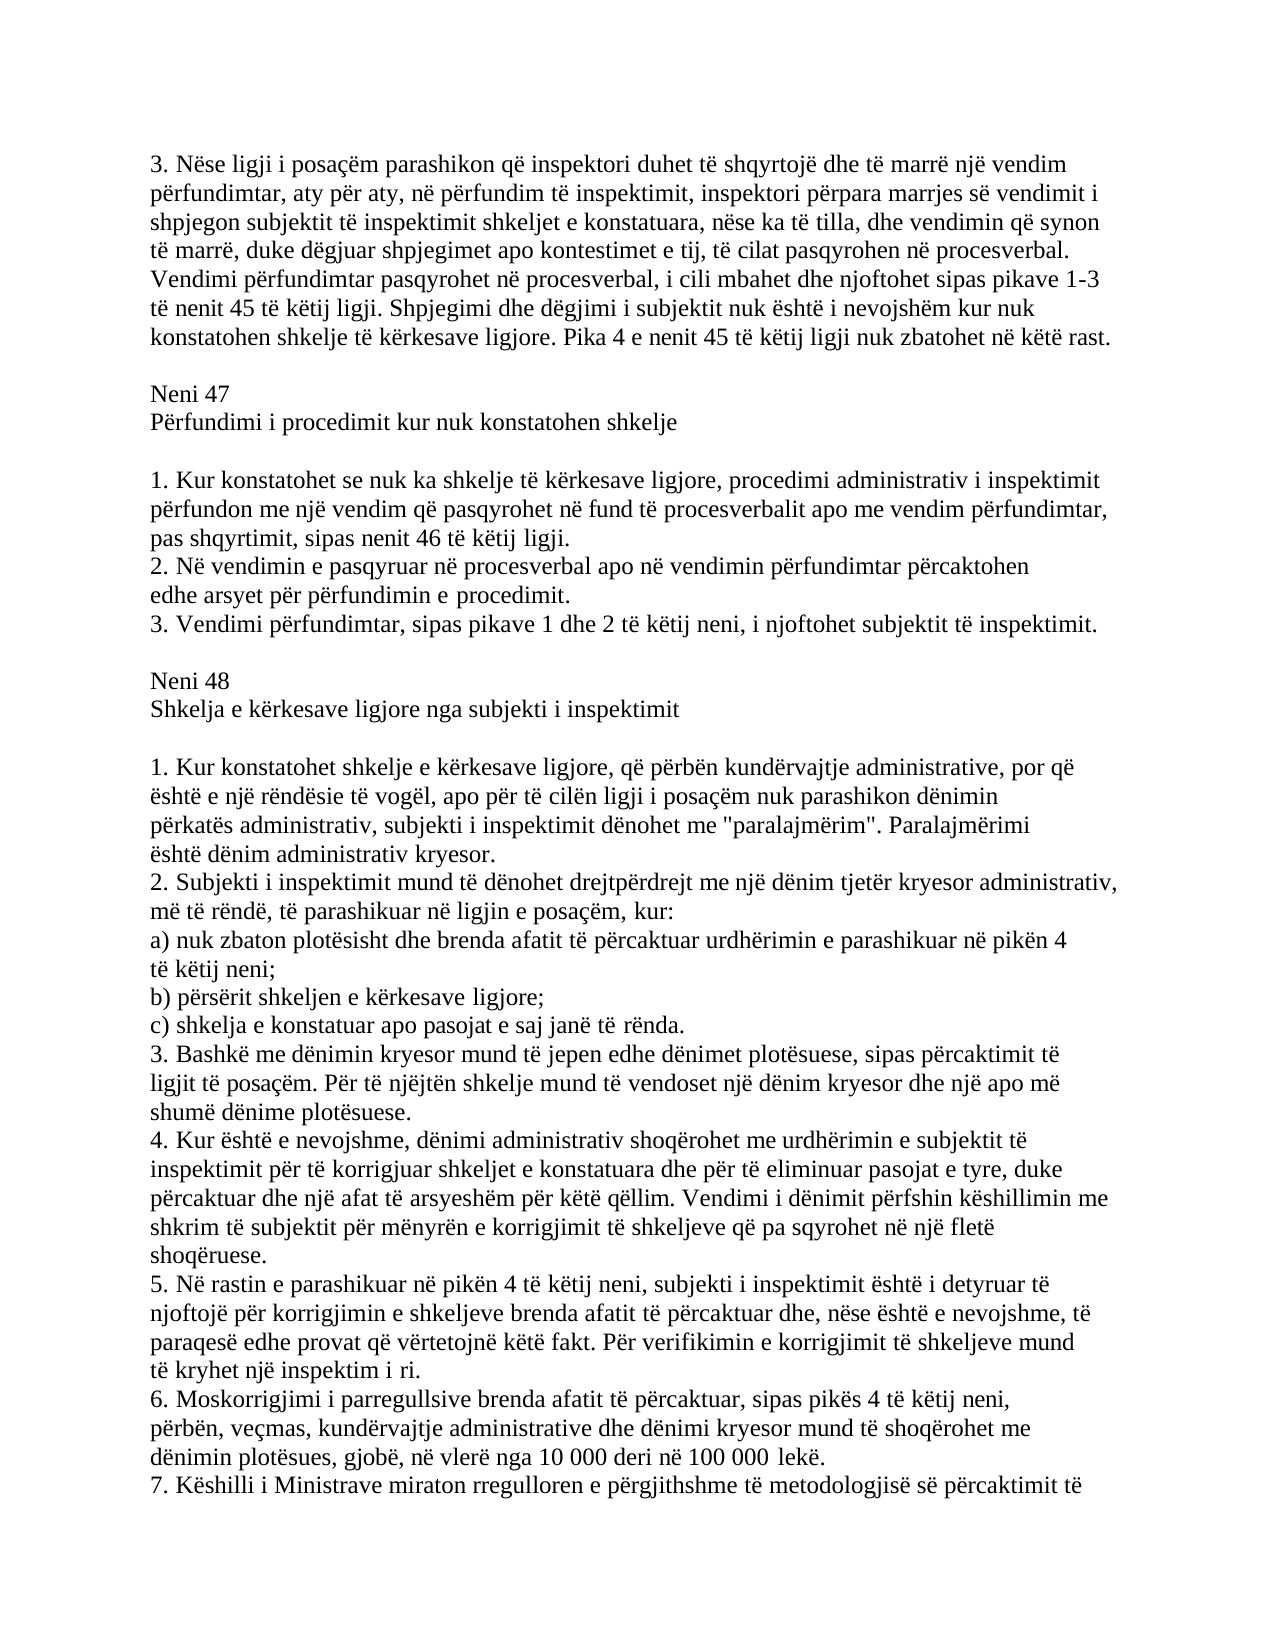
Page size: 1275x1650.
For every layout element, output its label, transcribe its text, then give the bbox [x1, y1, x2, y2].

list nuk zbaton plotësisht dhe brenda afatit të përcaktuar urdhërimin e parashikuar në pikën 4 të këtij neni; [150, 925, 1090, 982]
list Subjekti i inspektimit mund të dënohet drejtpërdrejt me një dënim tjetër kryesor administrativ, më të rëndë, të parashikuar në ligjin e posaçëm, kur: [150, 867, 1118, 925]
text Përfundimi i procedimit kur nuk konstatohen shkelje [150, 408, 1135, 437]
list Kur është e nevojshme, dënimi administrativ shoqërohet me urdhërimin e subjektit të inspektimit për të korrigjuar shkeljet e konstatuara dhe për të eliminuar pasojat e tyre, duke përcaktuar dhe një afat të arsyeshëm për këtë qëllim. Vendimi i dënimit përfshin këshillimin me shkrim të subjektit për mënyrën e korrigjimit të shkeljeve që pa sqyrohet në një fletë shoqëruese. [150, 1126, 1116, 1269]
list Në rastin e parashikuar në pikën 4 të këtij neni, subjekti i inspektimit është i detyruar të njoftojë për korrigjimin e shkeljeve brenda afatit të përcaktuar dhe, nëse është e nevojshme, të paraqesë edhe provat që vërtetojnë këtë fakt. Për verifikimin e korrigjimit të shkeljeve mund të kryhet një inspektim i ri. [150, 1269, 1098, 1384]
list Nëse ligji i posaçëm parashikon që inspektori duhet të shqyrtojë dhe të marrë një vendim përfundimtar, aty për aty, në përfundim të inspektimit, inspektori përpara marrjes së vendimit i shpjegon subjektit të inspektimit shkeljet e konstatuara, nëse ka të tilla, dhe vendimin që synon të marrë, duke dëgjuar shpjegimet apo kontestimet e tij, të cilat pasqyrohen në procesverbal. Vendimi përfundimtar pasqyrohet në procesverbal, i cili mbahet dhe njoftohet sipas pikave 1-3 të nenit 45 të këtij ligji. Shpjegimi dhe dëgjimi i subjektit nuk është i nevojshëm kur nuk konstatohen shkelje të kërkesave ligjore. Pika 4 e nenit 45 të këtij ligji nuk zbatohet në këtë rast. [150, 149, 1124, 350]
list Moskorrigjimi i parregullsive brenda afatit të përcaktuar, sipas pikës 4 të këtij neni, përbën, veçmas, kundërvajtje administrative dhe dënimi kryesor mund të shoqërohet me dënimin plotësues, gjobë, në vlerë nga 10 000 deri në 100 000 lekë. [150, 1384, 1089, 1471]
list shkelja e konstatuar apo pasojat e saj janë të rënda. [150, 1011, 1135, 1039]
list Kur konstatohet se nuk ka shkelje të kërkesave ligjore, procedimi administrativ i inspektimit përfundon me një vendim që pasqyrohet në fund të procesverbalit apo me vendim përfundimtar, pas shqyrtimit, sipas nenit 46 të këtij ligji. [150, 465, 1110, 552]
list Në vendimin e pasqyruar në procesverbal apo në vendimin përfundimtar përcaktohen edhe arsyet për përfundimin e procedimit. [150, 552, 1081, 608]
text Neni 47 [150, 379, 1135, 408]
list Bashkë me dënimin kryesor mund të jepen edhe dënimet plotësuese, sipas përcaktimit të ligjit të posaçëm. Për të njëjtën shkelje mund të vendoset një dënim kryesor dhe një apo më shumë dënime plotësuese. [150, 1039, 1112, 1126]
text Shkelja e kërkesave ligjore nga subjekti i inspektimit [150, 695, 1135, 724]
list Kur konstatohet shkelje e kërkesave ligjore, që përbën kundërvajtje administrative, por që është e një rëndësie të vogël, apo për të cilën ligji i posaçëm nuk parashikon dënimin përkatës administrativ, subjekti i inspektimit dënohet me "paralajmërim". Paralajmërimi është dënim administrativ kryesor. [150, 752, 1087, 867]
text Neni 48 [150, 666, 1135, 695]
list përsërit shkeljen e kërkesave ligjore; [150, 982, 1135, 1011]
list Vendimi përfundimtar, sipas pikave 1 dhe 2 të këtij neni, i njoftohet subjektit të inspektimit. [150, 609, 1135, 638]
list Këshilli i Ministrave miraton rregulloren e përgjithshme të metodologjisë së përcaktimit të [150, 1471, 1135, 1499]
